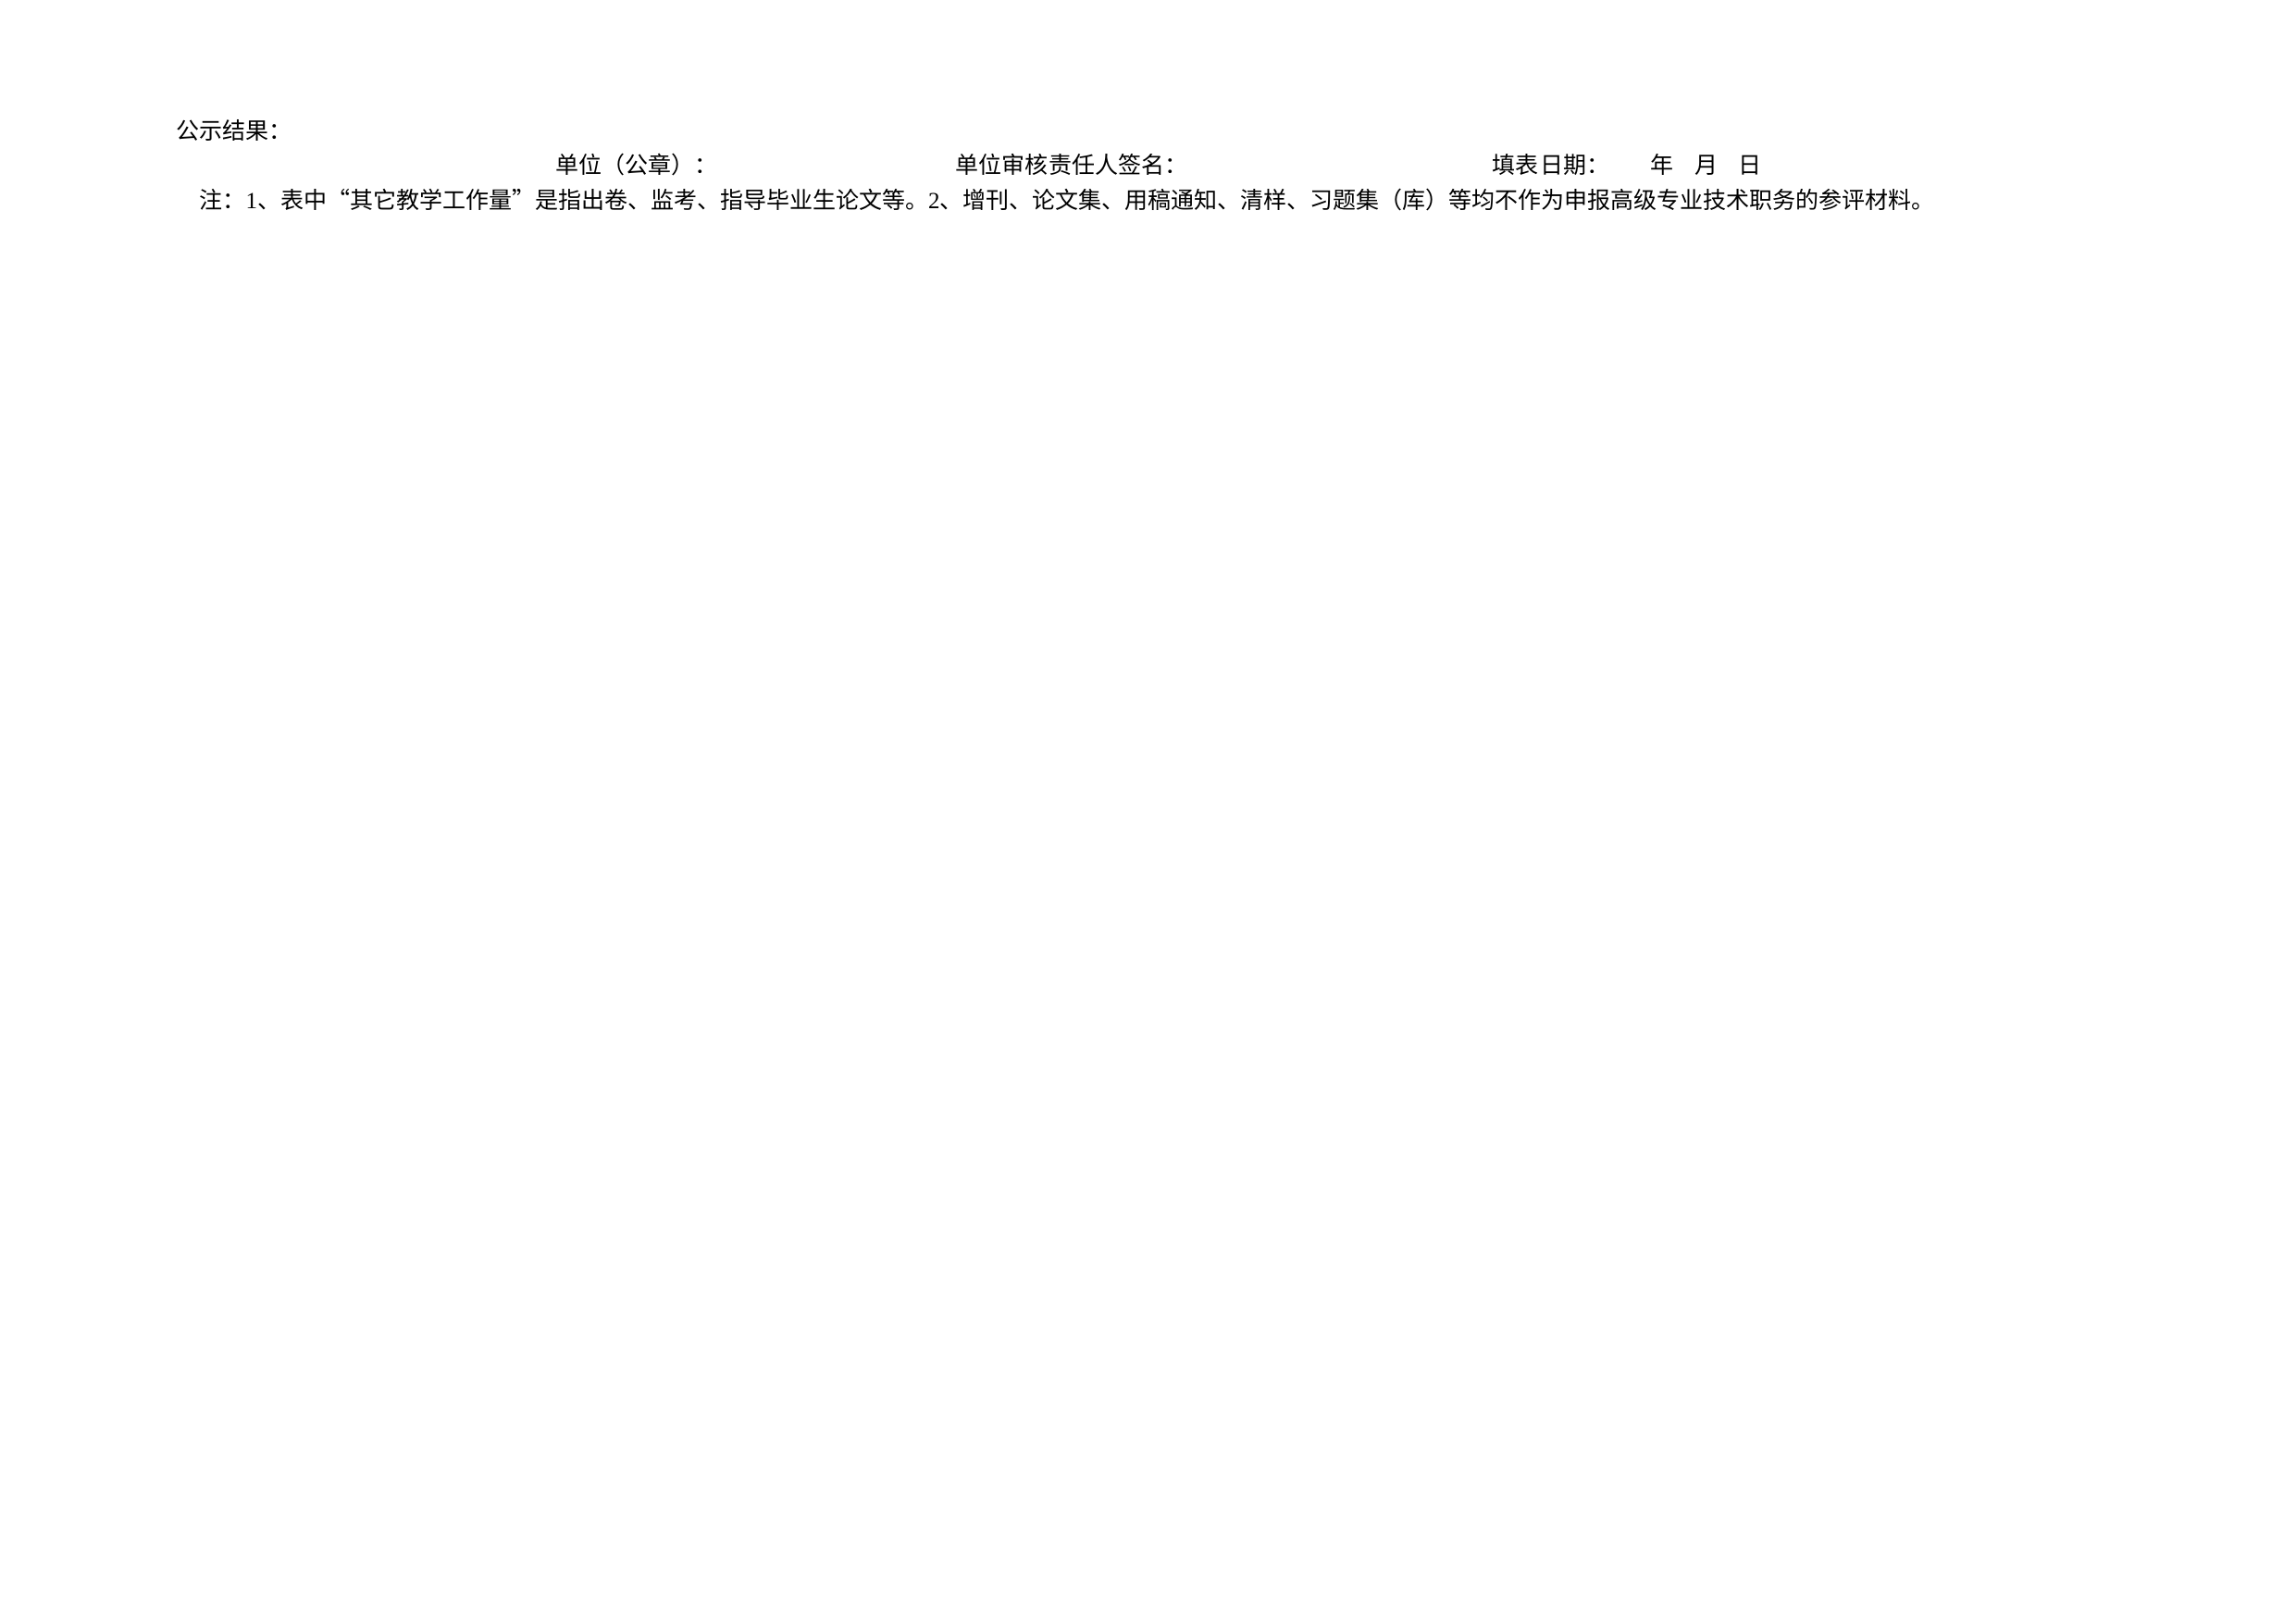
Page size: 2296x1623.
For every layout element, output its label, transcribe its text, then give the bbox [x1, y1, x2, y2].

text 公示结果： [153, 111, 2164, 146]
text 单位（公章）： 单位审核责任人签名： 填表日期： 年 月 日 [153, 146, 2164, 180]
text 注：1、表中“其它教学工作量”是指出卷、监考、指导毕业生论文等。2、增刊、论文集、用稿通知、清样、习题集（库）等均不作为申报高级专业技术职务的参评材料。 [153, 180, 2164, 216]
